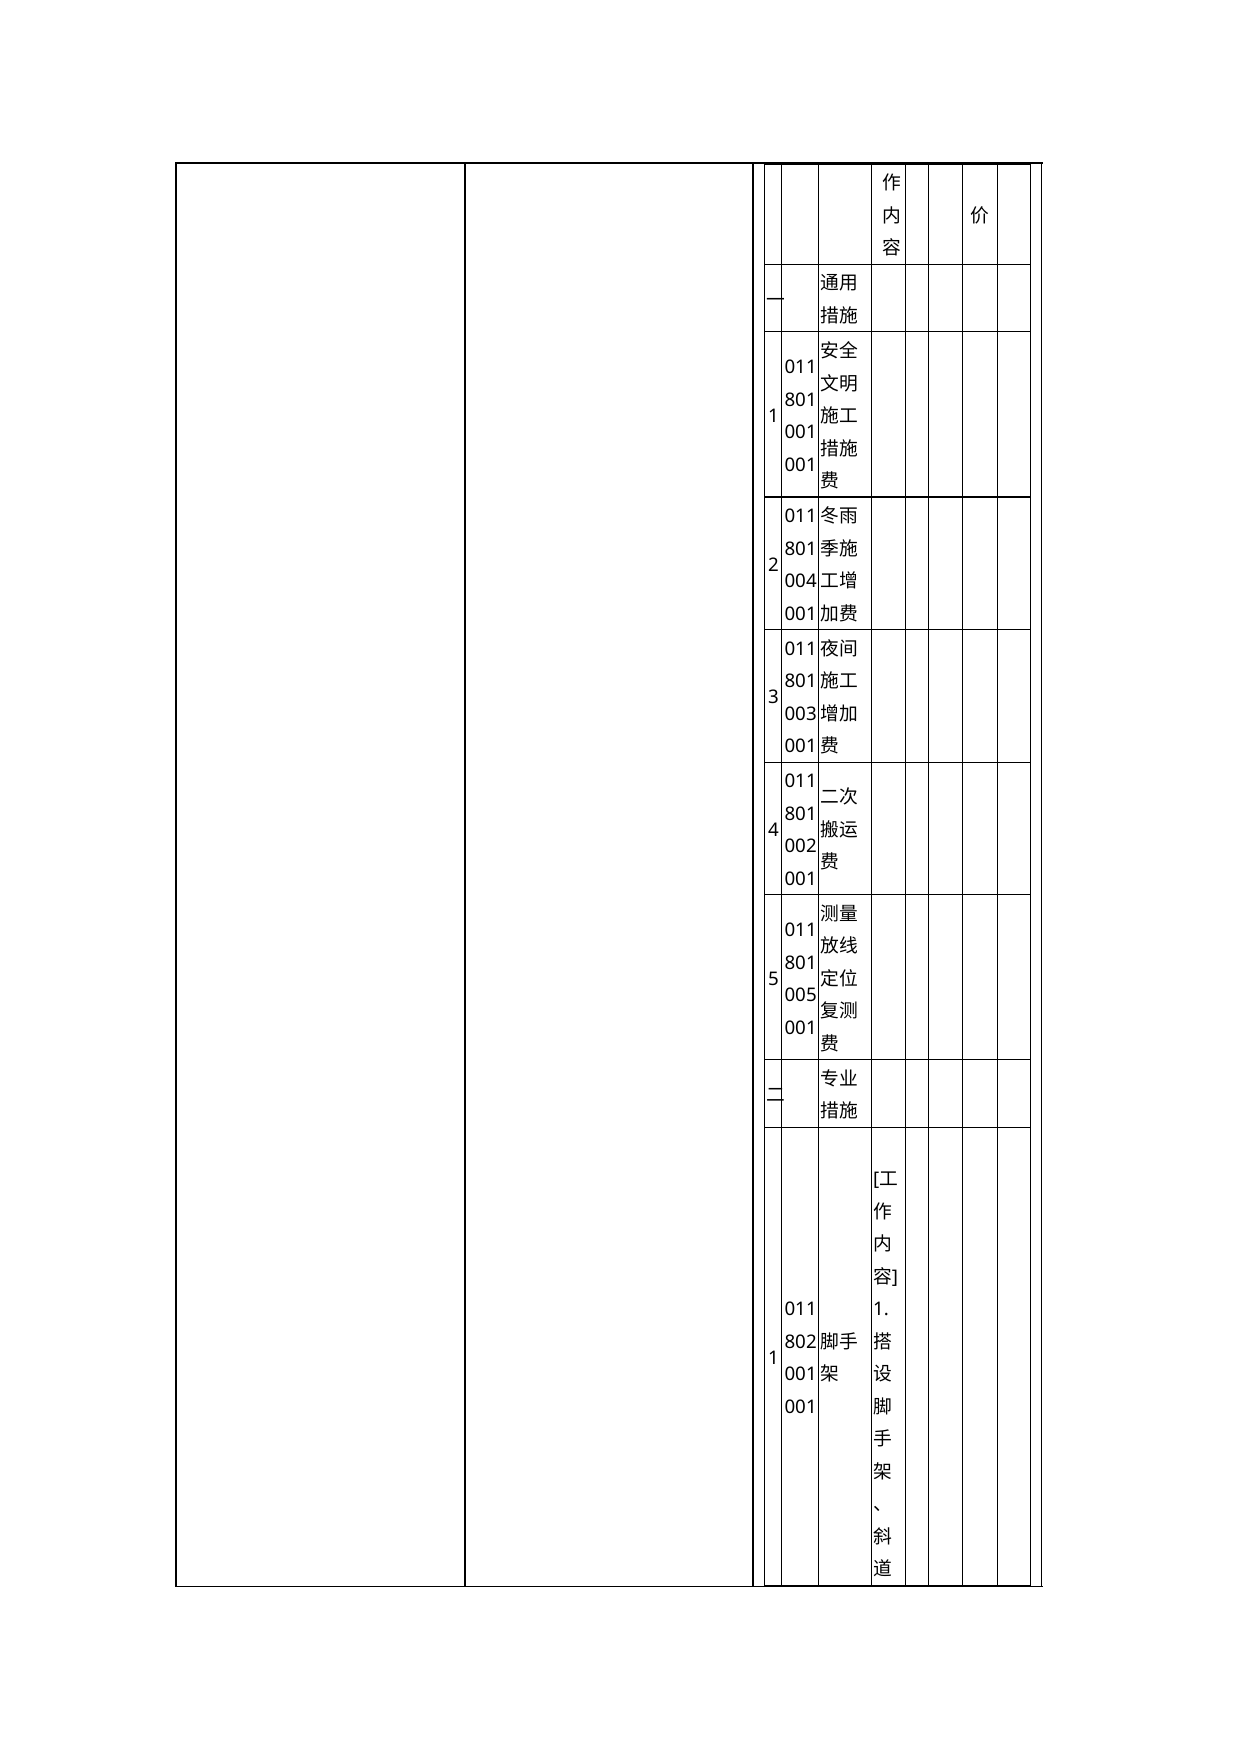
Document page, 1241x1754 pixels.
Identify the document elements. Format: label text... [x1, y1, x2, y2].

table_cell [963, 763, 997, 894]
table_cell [819, 1128, 871, 1585]
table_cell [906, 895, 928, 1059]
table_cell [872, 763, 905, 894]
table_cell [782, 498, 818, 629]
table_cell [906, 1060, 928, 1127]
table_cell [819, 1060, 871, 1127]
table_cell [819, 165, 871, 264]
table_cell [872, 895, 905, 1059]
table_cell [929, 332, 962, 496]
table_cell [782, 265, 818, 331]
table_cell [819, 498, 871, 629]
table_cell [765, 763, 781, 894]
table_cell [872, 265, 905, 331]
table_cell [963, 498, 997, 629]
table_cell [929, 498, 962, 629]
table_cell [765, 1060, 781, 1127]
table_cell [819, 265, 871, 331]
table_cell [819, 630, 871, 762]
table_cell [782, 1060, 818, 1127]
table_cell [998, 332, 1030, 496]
table_cell [466, 164, 752, 1586]
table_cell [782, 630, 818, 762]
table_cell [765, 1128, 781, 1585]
table_cell 1 [177, 164, 464, 1586]
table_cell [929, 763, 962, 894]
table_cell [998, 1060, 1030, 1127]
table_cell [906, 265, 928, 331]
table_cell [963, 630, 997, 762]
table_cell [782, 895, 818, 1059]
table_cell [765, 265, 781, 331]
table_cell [872, 1128, 905, 1585]
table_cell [754, 164, 764, 1586]
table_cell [906, 1128, 928, 1585]
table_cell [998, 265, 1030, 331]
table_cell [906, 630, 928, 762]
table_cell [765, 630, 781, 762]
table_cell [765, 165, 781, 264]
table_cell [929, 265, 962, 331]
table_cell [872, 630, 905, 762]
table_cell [998, 1128, 1030, 1585]
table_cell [929, 1128, 962, 1585]
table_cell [782, 1128, 818, 1585]
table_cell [963, 1128, 997, 1585]
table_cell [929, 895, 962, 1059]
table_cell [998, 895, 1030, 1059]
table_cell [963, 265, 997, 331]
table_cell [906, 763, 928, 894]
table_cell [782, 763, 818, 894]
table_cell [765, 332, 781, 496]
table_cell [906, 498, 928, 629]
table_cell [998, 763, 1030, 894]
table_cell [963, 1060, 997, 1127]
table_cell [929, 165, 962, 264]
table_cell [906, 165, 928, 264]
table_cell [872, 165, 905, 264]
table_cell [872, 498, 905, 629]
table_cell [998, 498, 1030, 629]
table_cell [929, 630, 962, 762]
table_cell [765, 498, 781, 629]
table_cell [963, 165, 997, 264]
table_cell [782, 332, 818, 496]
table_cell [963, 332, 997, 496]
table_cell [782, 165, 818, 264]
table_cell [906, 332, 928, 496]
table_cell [1031, 164, 1041, 1586]
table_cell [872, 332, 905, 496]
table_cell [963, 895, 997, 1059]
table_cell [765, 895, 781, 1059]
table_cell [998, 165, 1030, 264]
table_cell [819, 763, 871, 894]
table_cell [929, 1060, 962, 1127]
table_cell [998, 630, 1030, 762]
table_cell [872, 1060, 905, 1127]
